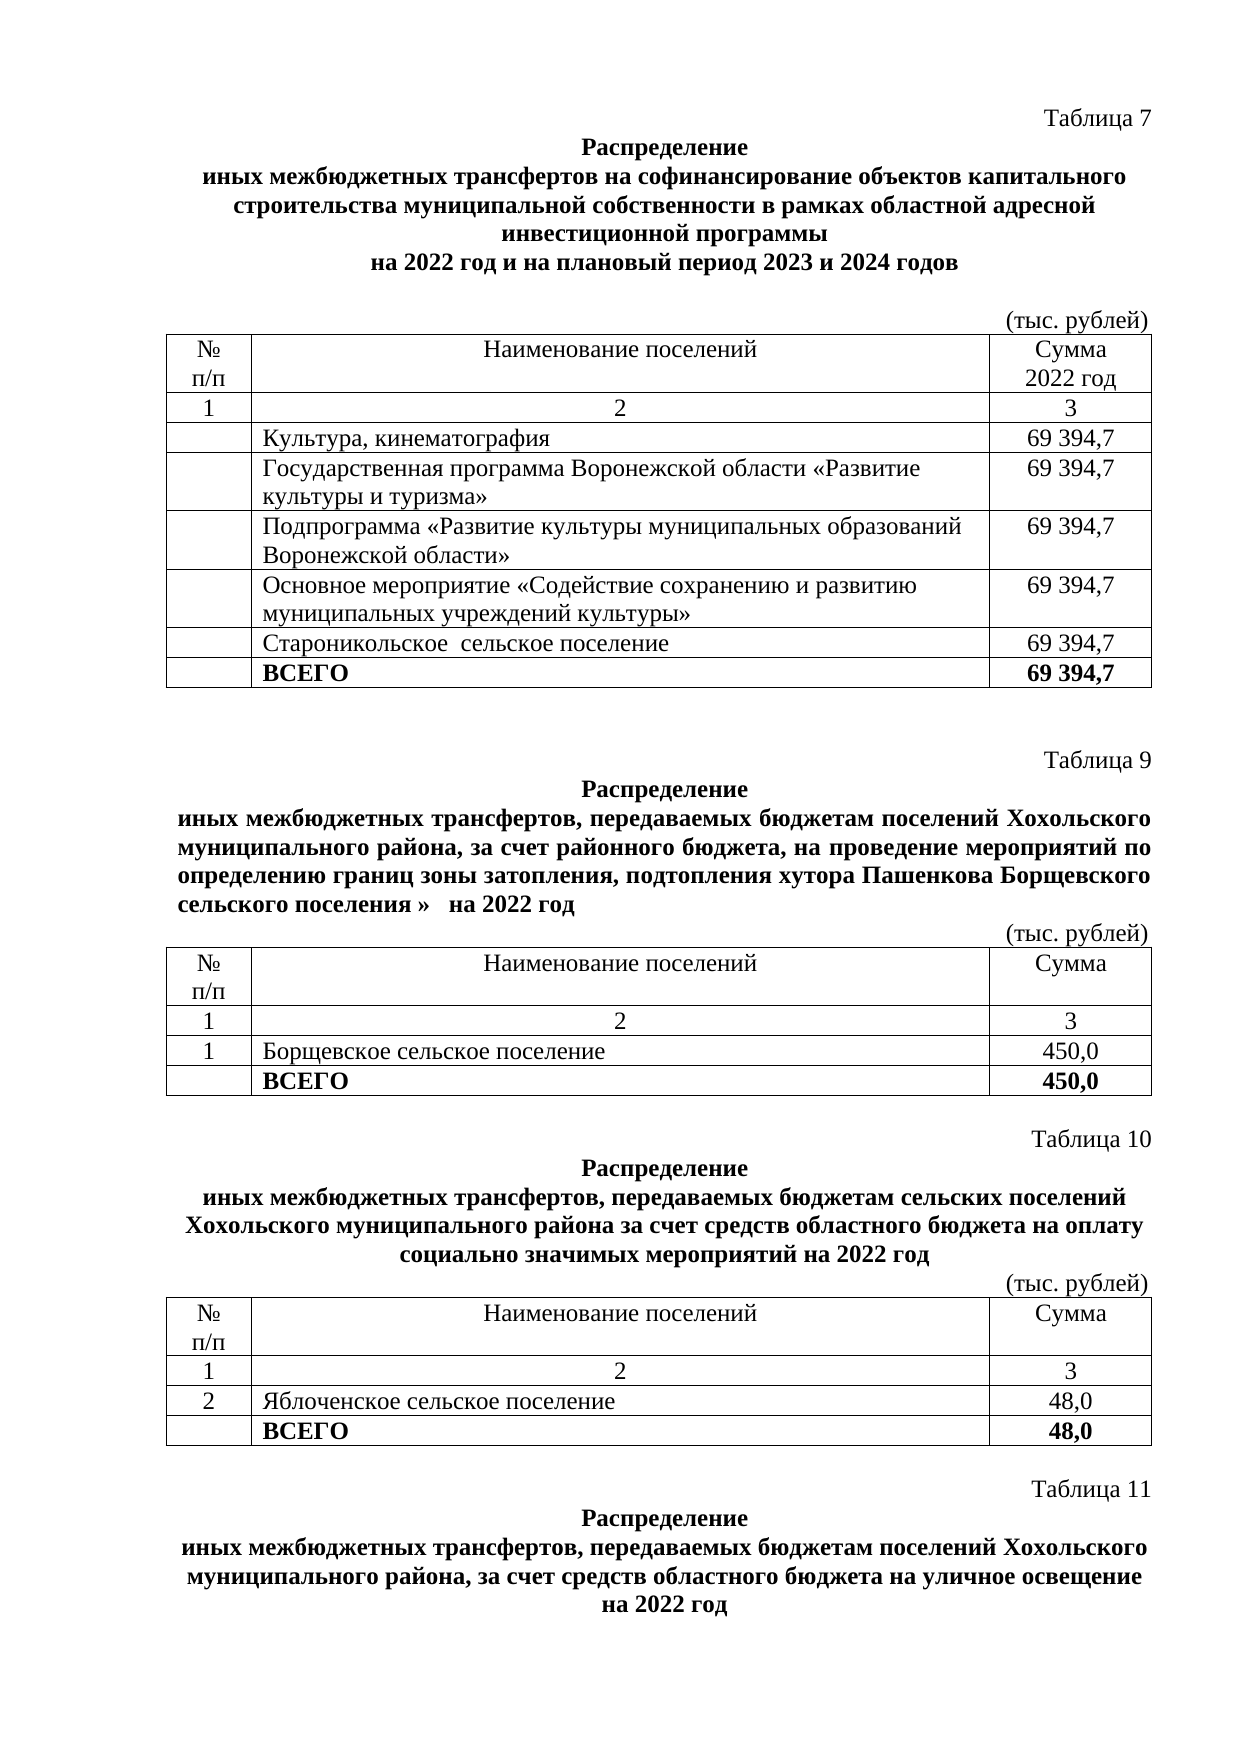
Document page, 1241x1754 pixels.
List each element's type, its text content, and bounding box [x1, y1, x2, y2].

text иных межбюджетных трансфертов на софинансирование объектов капитального строительства муниципальной собственности в рамках областной адресной инвестиционной программы [177, 161, 1152, 247]
table_cell 48,0 [990, 1386, 1151, 1415]
text Таблица 11 [177, 1474, 1152, 1503]
text Таблица 10 [177, 1124, 1152, 1153]
table_cell 2 [167, 1386, 251, 1415]
table_cell Борщевское сельское поселение [252, 1036, 989, 1065]
table_cell Яблоченское сельское поселение [252, 1386, 989, 1415]
table_header № п/п [167, 948, 251, 1005]
table_cell 2 [252, 1356, 989, 1385]
table_cell 2 [252, 1006, 989, 1035]
table_cell Культура, кинематография [252, 423, 989, 452]
text (тыс. рублей) [177, 918, 1152, 947]
table_cell 3 [990, 1006, 1151, 1035]
table_cell 69 394,7 [990, 570, 1151, 627]
table_cell 1 [167, 1006, 251, 1035]
table_cell [167, 1416, 251, 1445]
table_cell [167, 658, 251, 687]
table_header Сумма [990, 1298, 1151, 1355]
table_cell Староникольское сельское поселение [252, 628, 989, 657]
table_cell 69 394,7 [990, 511, 1151, 569]
table_cell 450,0 [990, 1036, 1151, 1065]
table_cell 3 [990, 393, 1151, 422]
table_header № п/п [167, 1298, 251, 1355]
table_cell 450,0 [990, 1066, 1151, 1094]
table_header Сумма 2022 год [990, 335, 1151, 392]
table_header Наименование поселений [252, 1298, 989, 1355]
text Распределение [177, 774, 1152, 803]
text Таблица 9 [177, 745, 1152, 774]
text (тыс. рублей) [177, 305, 1152, 333]
table_cell [167, 628, 251, 657]
table_cell Государственная программа Воронежской области «Развитие культуры и туризма» [252, 453, 989, 510]
table_cell Основное мероприятие «Содействие сохранению и развитию муниципальных учреждений культуры» [252, 570, 989, 627]
table_cell ВСЕГО [252, 658, 989, 687]
table_cell [167, 1066, 251, 1094]
table_cell [167, 423, 251, 452]
table_cell [167, 511, 251, 569]
text Таблица 7 [177, 103, 1152, 132]
table_cell Подпрограмма «Развитие культуры муниципальных образований Воронежской области» [252, 511, 989, 569]
text (тыс. рублей) [177, 1268, 1152, 1297]
text Распределение [177, 1153, 1152, 1182]
table_header № п/п [167, 335, 251, 392]
text иных межбюджетных трансфертов, передаваемых бюджетам сельских поселений Хохольского муниципального района за счет средств областного бюджета на оплату социально значимых мероприятий на 2022 год [177, 1182, 1152, 1268]
text Распределение [177, 132, 1152, 161]
table_cell 69 394,7 [990, 628, 1151, 657]
table_cell [167, 453, 251, 510]
table_cell 1 [167, 1036, 251, 1065]
table_cell 69 394,7 [990, 423, 1151, 452]
table_cell 69 394,7 [990, 658, 1151, 687]
table_cell 1 [167, 393, 251, 422]
table_cell 69 394,7 [990, 453, 1151, 510]
table_cell 2 [252, 393, 989, 422]
table_cell [167, 570, 251, 627]
table_cell ВСЕГО [252, 1066, 989, 1094]
table_cell 1 [167, 1356, 251, 1385]
table_header Сумма [990, 948, 1151, 1005]
text на 2022 год и на плановый период 2023 и 2024 годов [177, 247, 1152, 276]
table_header Наименование поселений [252, 335, 989, 392]
table_cell 48,0 [990, 1416, 1151, 1445]
table_cell 3 [990, 1356, 1151, 1385]
text иных межбюджетных трансфертов, передаваемых бюджетам поселений Хохольского муниципального района, за счет районного бюджета, на проведение мероприятий по определению границ зоны затопления, подтопления хутора Пашенкова Борщевского сельского поселения » на 2022 год [177, 803, 1152, 918]
text Распределение [177, 1503, 1152, 1532]
table_cell ВСЕГО [252, 1416, 989, 1445]
text иных межбюджетных трансфертов, передаваемых бюджетам поселений Хохольского муниципального района, за счет средств областного бюджета на уличное освещение на 2022 год [177, 1532, 1152, 1618]
table_header Наименование поселений [252, 948, 989, 1005]
